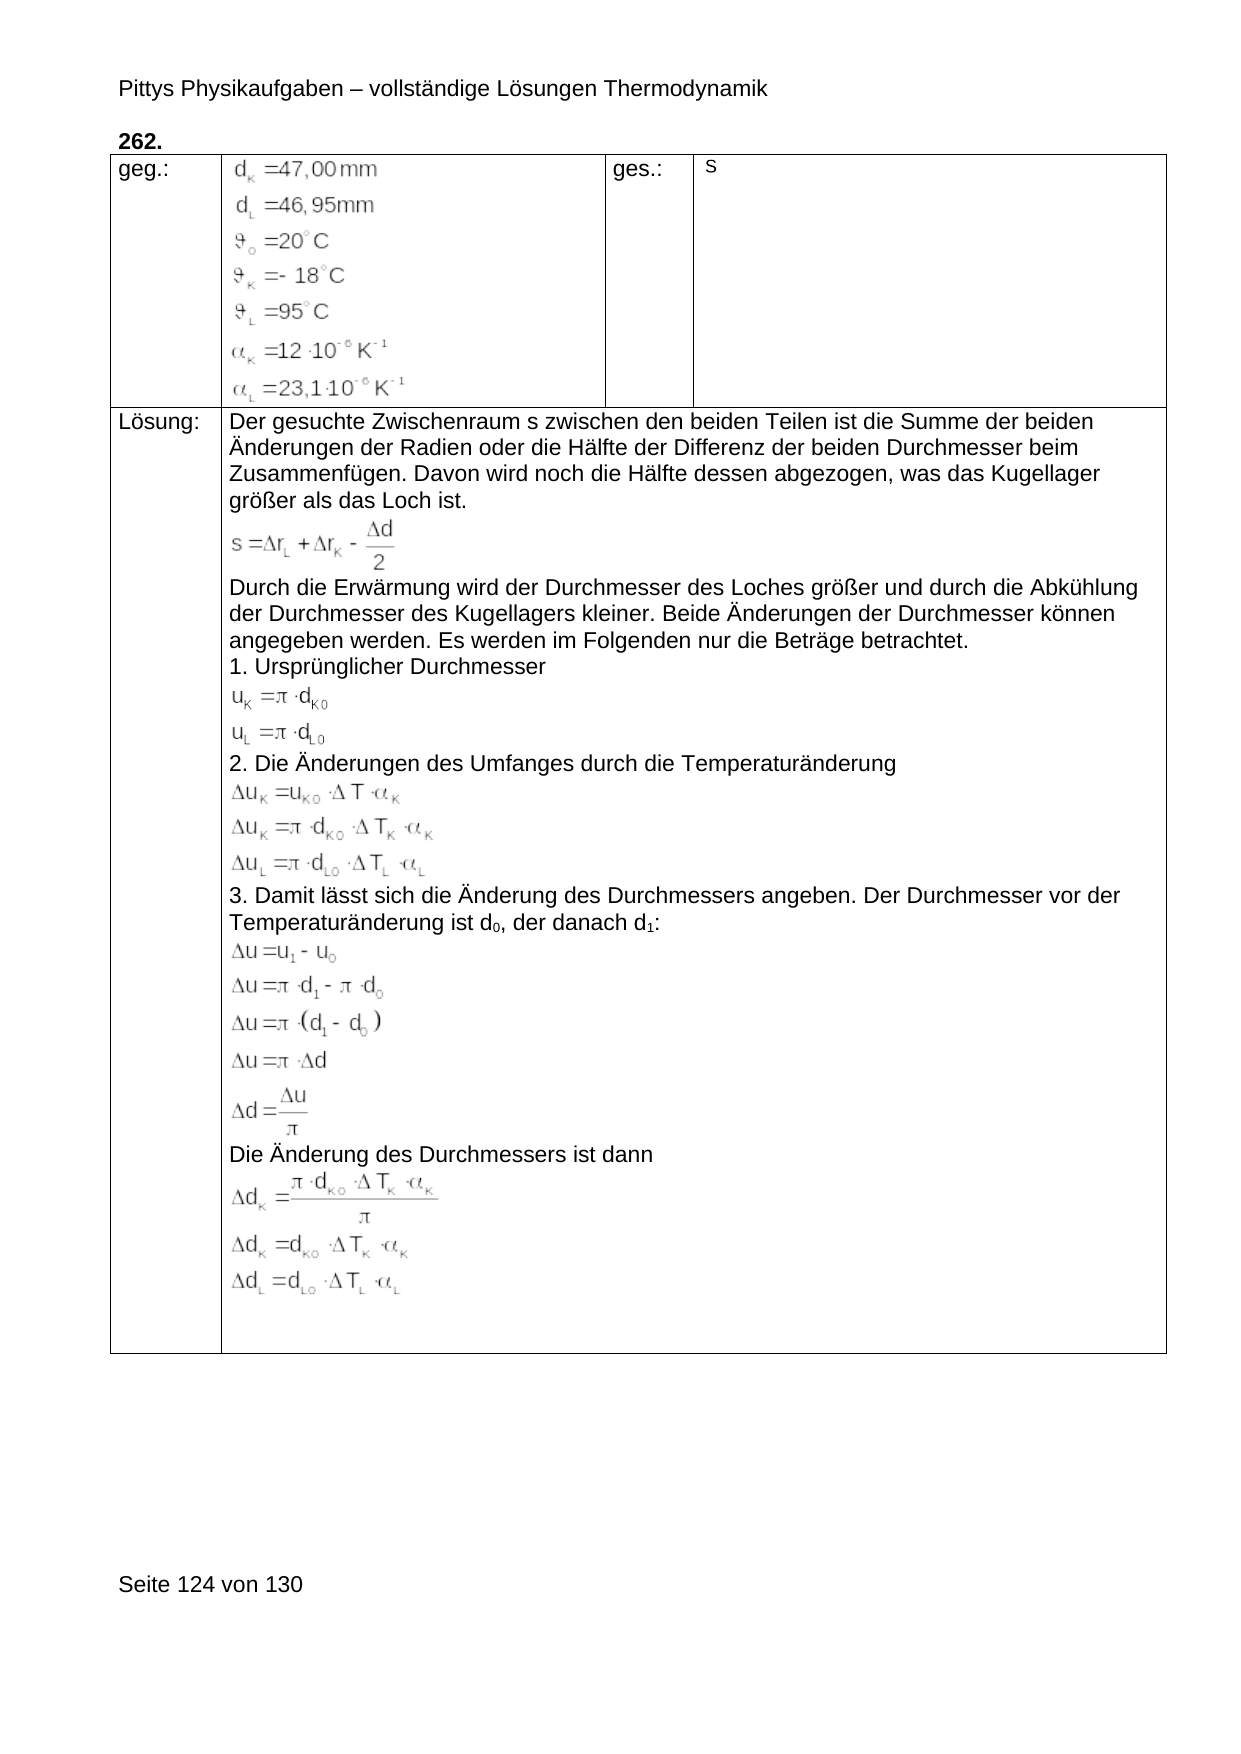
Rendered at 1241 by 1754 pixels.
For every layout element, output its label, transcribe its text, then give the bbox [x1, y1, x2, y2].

table_cell Der gesuchte Zwischenraum s zwischen den beiden Teilen ist die Summe der beiden Änderungen der Radien oder die Hälfte der Differenz der beiden Durchmesser beim Zusammenfügen. Davon wird noch die Hälfte dessen abgezogen, was das Kugellager größer als das Loch ist. Durch die Erwärmung wird der Durchmesser des Loches größer und durch die Abkühlung der Durchmesser des Kugellagers kleiner. Beide Änderungen der Durchmesser können angegeben werden. Es werden im Folgenden nur die Beträge betrachtet. 1. Ursprünglicher Durchmesser 2. Die Änderungen des Umfanges durch die Temperaturänderung 3. Damit lässt sich die Änderung des Durchmessers angeben. Der Durchmesser vor der Temperaturänderung ist d0, der danach d1: Die Änderung des Durchmessers ist dann [222, 408, 1166, 1353]
table_header [694, 155, 1166, 407]
table_header ges.: [606, 155, 693, 407]
table_cell Lösung: [111, 408, 221, 1353]
table_header geg.: [111, 155, 221, 407]
table_header [222, 155, 605, 407]
text 262. [118, 128, 1152, 154]
